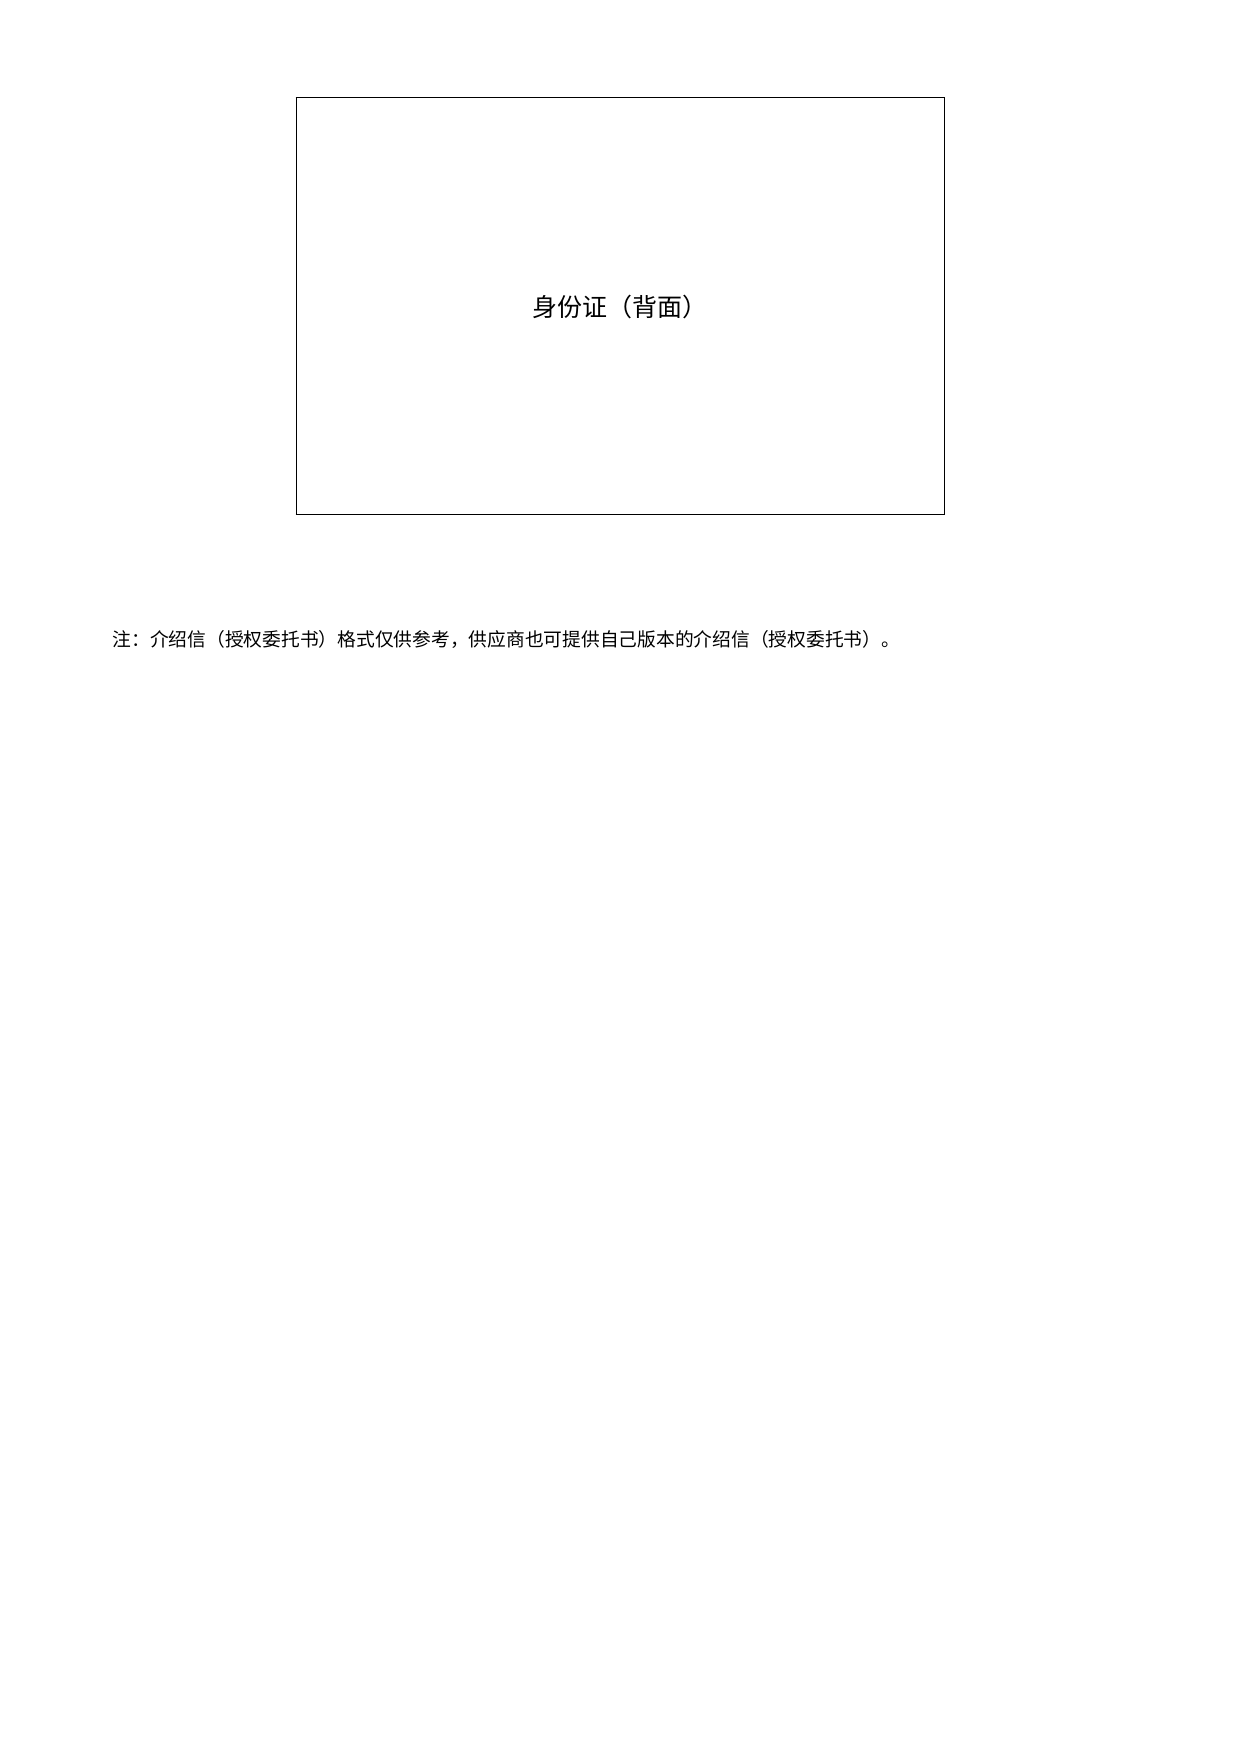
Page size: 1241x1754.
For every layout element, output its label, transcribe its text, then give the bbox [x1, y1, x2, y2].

table_cell 身份证（背面） [297, 98, 944, 514]
list 注：介绍信（授权委托书）格式仅供参考，供应商也可提供自己版本的介绍信（授权委托书）。 [112, 622, 1128, 654]
